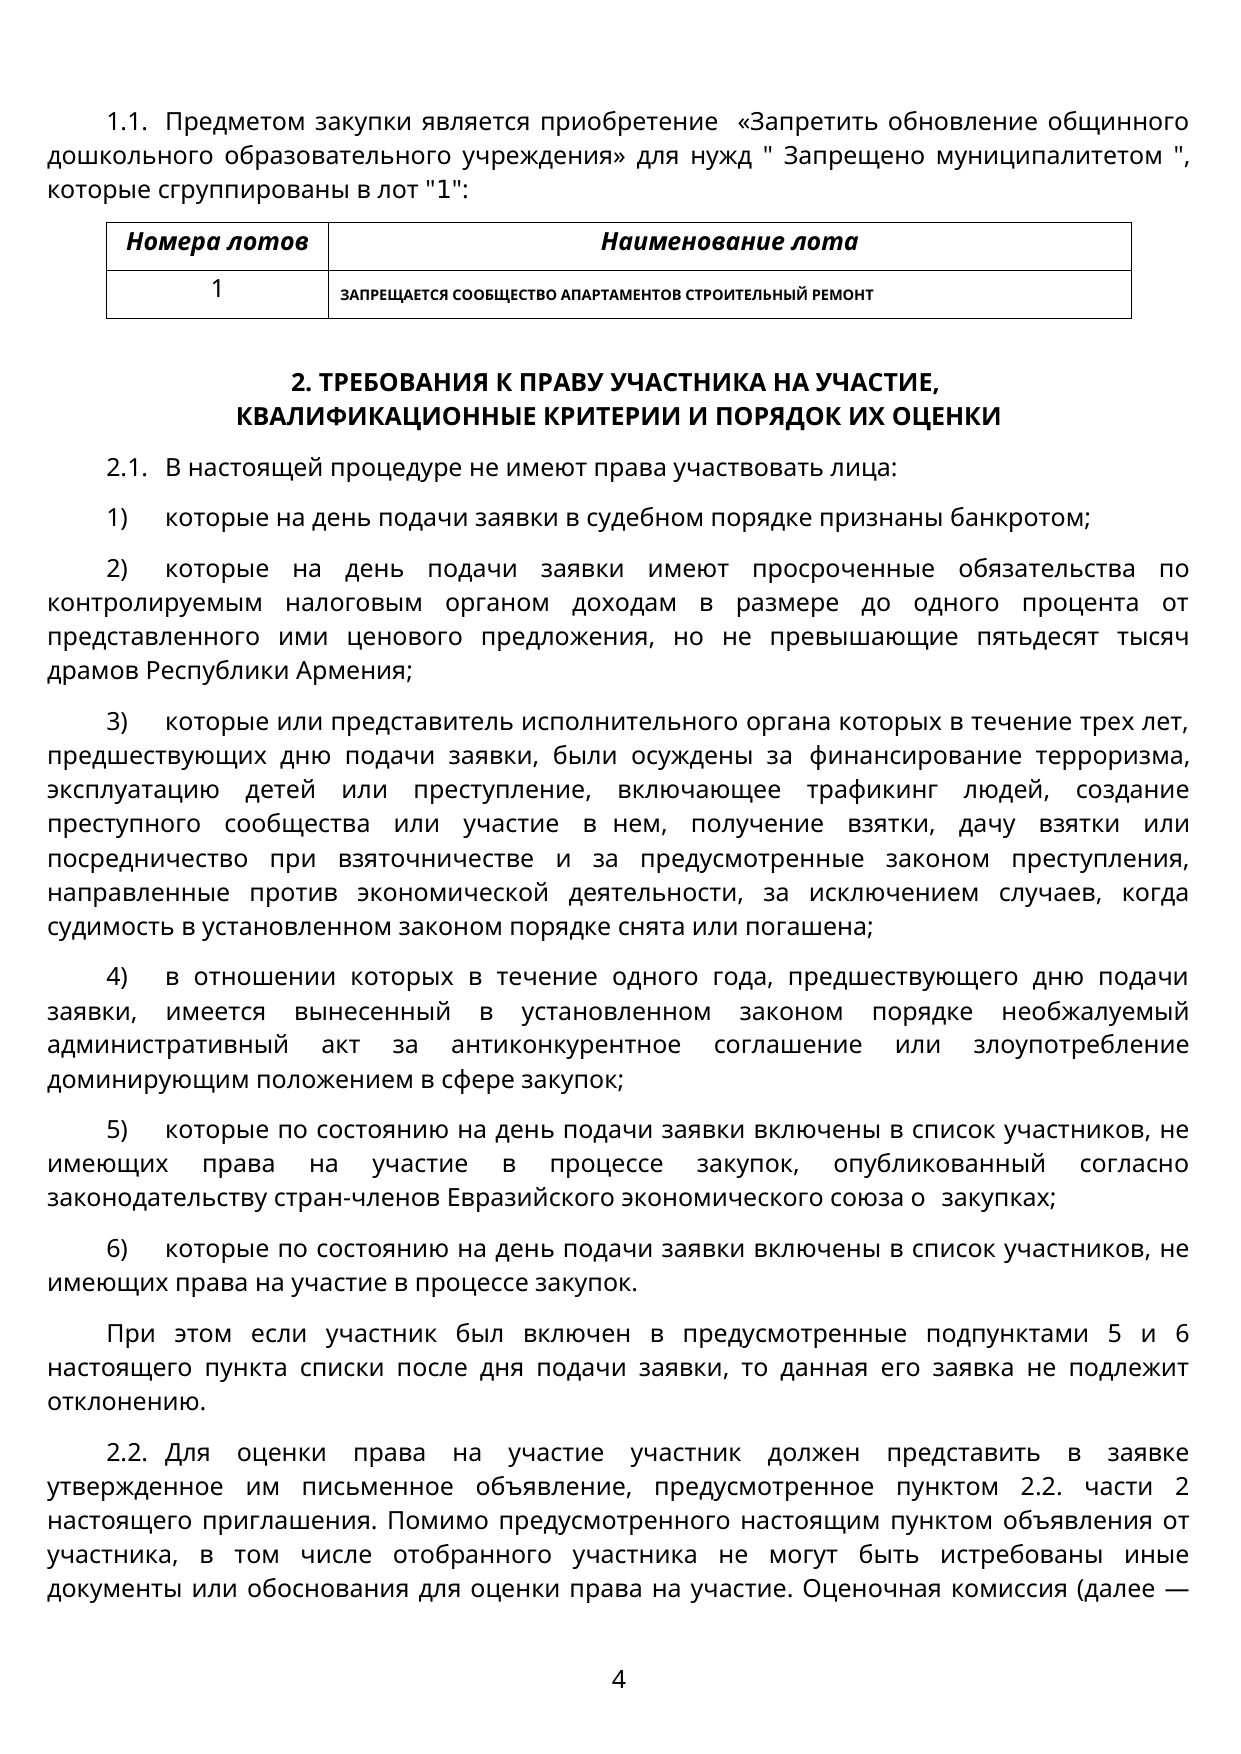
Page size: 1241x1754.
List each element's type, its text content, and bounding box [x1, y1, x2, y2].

text 5) которые по состоянию на день подачи заявки включены в список участников, не имеющих права на участие в процессе закупок, опубликованный согласно законодательству стран-членов Евразийского экономического союза о закупках; [47, 1112, 1191, 1214]
text 3) которые или представитель исполнительного органа которых в течение трех лет, предшествующих дню подачи заявки, были осуждены за финансирование терроризма, эксплуатацию детей или преступление, включающее трафикинг людей, создание преступного сообщества или участие в нем, получение взятки, дачу взятки или посредничество при взяточничестве и за предусмотренные законом преступления, направленные против экономической деятельности, за исключением случаев, когда судимость в установленном законом порядке снята или погашена; [47, 703, 1191, 942]
text 2. ТРЕБОВАНИЯ К ПРАВУ УЧАСТНИКА НА УЧАСТИЕ, КВАЛИФИКАЦИОННЫЕ КРИТЕРИИ И ПОРЯДОК ИХ ОЦЕНКИ [47, 364, 1191, 432]
text 4) в отношении которых в течение одного года, предшествующего дню подачи заявки, имеется вынесенный в установленном законом порядке необжалуемый административный акт за антиконкурентное соглашение или злоупотребление доминирующим положением в сфере закупок; [47, 959, 1191, 1095]
table_header Наименование лота [329, 223, 1131, 270]
text 2.1. В настоящей процедуре не имеют права участвовать лица: [47, 449, 1191, 483]
text 6) которые по состоянию на день подачи заявки включены в список участников, не имеющих права на участие в процессе закупок. [47, 1231, 1191, 1299]
text При этом если участник был включен в предусмотренные подпунктами 5 и 6 настоящего пункта списки после дня подачи заявки, то данная его заявка не подлежит отклонению. [47, 1316, 1191, 1418]
table_cell 1 [107, 271, 328, 317]
table_header Номера лотов [107, 223, 328, 270]
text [47, 1435, 1191, 1605]
text 2) которые на день подачи заявки имеют просроченные обязательства по контролируемым налоговым органом доходам в размере до одного процента от представленного ими ценового предложения, но не превышающие пятьдесят тысяч драмов Республики Армения; [47, 551, 1191, 687]
subtitle 1.1. Предметом закупки является приобретение «Запретить обновление общинного дошкольного образовательного учреждения» для нужд " Запрещено муниципалитетом ", которые сгруппированы в лот "1": [47, 103, 1191, 206]
table_cell ЗАПРЕЩАЕТСЯ СООБЩЕСТВО АПАРТАМЕНТОВ СТРОИТЕЛЬНЫЙ РЕМОНТ [329, 271, 1131, 317]
text 1) которые на день подачи заявки в судебном порядке признаны банкротом; [47, 500, 1191, 534]
